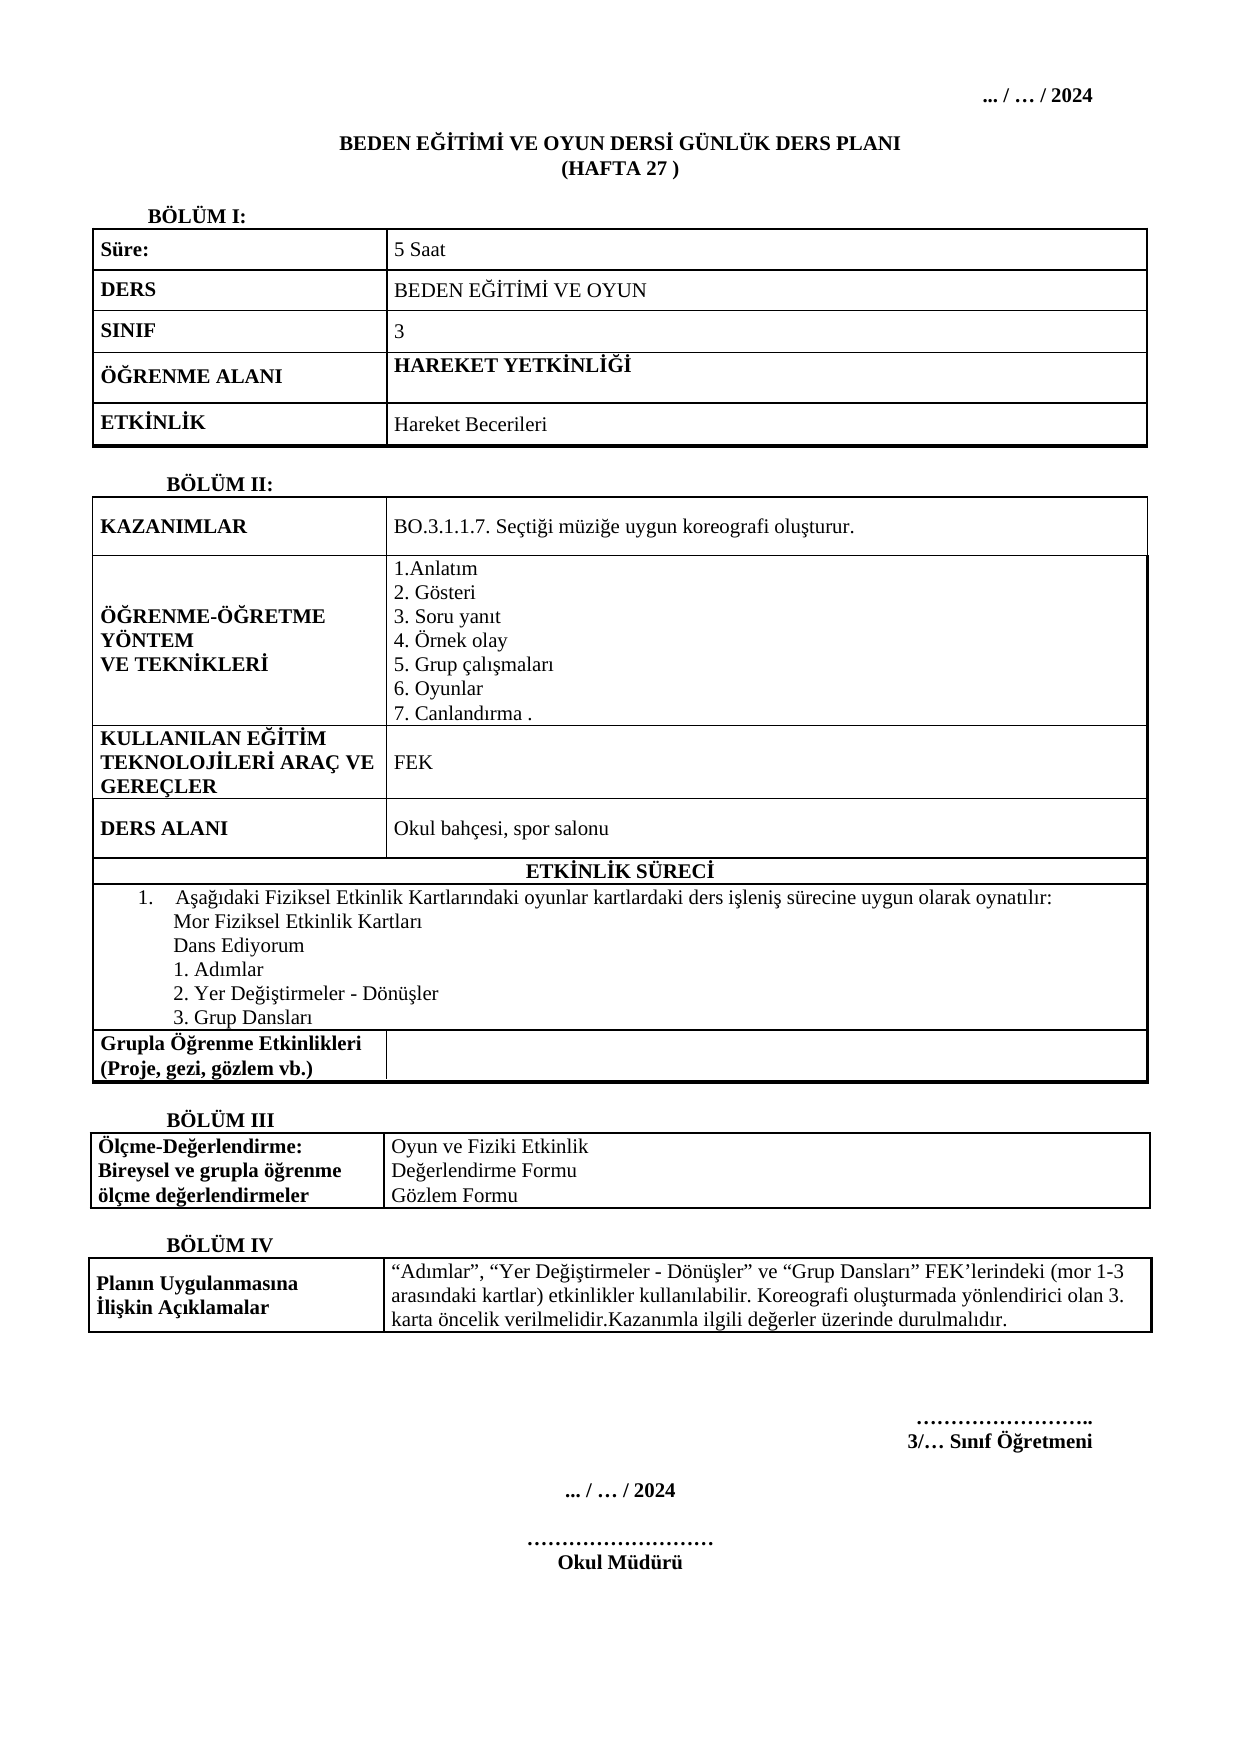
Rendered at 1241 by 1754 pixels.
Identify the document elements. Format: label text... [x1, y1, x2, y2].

table_cell BEDEN EĞİTİMİ VE OYUN [388, 271, 1146, 310]
text (HAFTA 27 ) [148, 155, 1093, 179]
table_cell HAREKET YETKİNLİĞİ [388, 353, 1146, 402]
table_header Oyun ve Fiziki Etkinlik Değerlendirme Formu Gözlem Formu [385, 1134, 1149, 1207]
subtitle BÖLÜM III [148, 1108, 1093, 1132]
table_cell Aşağıdaki Fiziksel Etkinlik Kartlarındaki oyunlar kartlardaki ders işleniş sürecine uygun olarak oynatılır: Mor Fiziksel Etkinlik Kartları Dans Ediyorum 1. Adımlar 2. Yer Değiştirmeler - Dönüşler 3. Grup Dansları [94, 885, 1146, 1029]
table_cell ÖĞRENME-ÖĞRETME YÖNTEM VE TEKNİKLERİ [93, 556, 386, 724]
text …………………….. [148, 1405, 1093, 1429]
table_cell 3 [388, 311, 1146, 352]
table_header 5 Saat [388, 230, 1146, 269]
table_header Ölçme-Değerlendirme: Bireysel ve grupla öğrenme ölçme değerlendirmeler [92, 1134, 383, 1207]
text 3/… Sınıf Öğretmeni [148, 1429, 1093, 1453]
text BÖLÜM II: [148, 472, 1093, 496]
table_cell KULLANILAN EĞİTİM TEKNOLOJİLERİ ARAÇ VE GEREÇLER [93, 726, 386, 798]
text BEDEN EĞİTİMİ VE OYUN DERSİ GÜNLÜK DERS PLANI [148, 131, 1093, 155]
table_cell DERS ALANI [94, 799, 386, 857]
text BÖLÜM I: [148, 203, 1093, 228]
table_header Süre: [94, 230, 386, 269]
text ... / … / 2024 [148, 83, 1093, 107]
table_cell SINIF [94, 311, 386, 352]
text Okul Müdürü [148, 1550, 1093, 1574]
text ... / … / 2024 [148, 1477, 1093, 1502]
table_cell Hareket Becerileri [388, 404, 1146, 444]
text ……………………… [148, 1526, 1093, 1550]
table_cell DERS [94, 271, 386, 310]
table_cell Okul bahçesi, spor salonu [387, 799, 1146, 857]
table_cell 1.Anlatım 2. Gösteri 3. Soru yanıt 4. Örnek olay 5. Grup çalışmaları 6. Oyunlar 7. Canlandırma . [387, 556, 1146, 724]
table_header KAZANIMLAR [93, 498, 386, 555]
table_cell ETKİNLİK SÜRECİ [94, 859, 1146, 883]
table_header BO.3.1.1.7. Seçtiği müziğe uygun koreografi oluşturur. [387, 498, 1147, 555]
table_cell Grupla Öğrenme Etkinlikleri (Proje, gezi, gözlem vb.) [94, 1031, 386, 1079]
table_cell ÖĞRENME ALANI [94, 353, 386, 402]
table_cell [387, 1031, 1146, 1079]
subtitle BÖLÜM IV [148, 1233, 1093, 1257]
table_cell ETKİNLİK [94, 404, 386, 444]
table_header “Adımlar”, “Yer Değiştirmeler - Dönüşler” ve “Grup Dansları” FEK’lerindeki (mor 1-3 arasındaki kartlar) etkinlikler kullanılabilir. Koreografi oluşturmada yönlendirici olan 3. karta öncelik verilmelidir.Kazanımla ilgili değerler üzerinde durulmalıdır. [385, 1259, 1150, 1331]
table_cell FEK [387, 726, 1146, 798]
table_header Planın Uygulanmasına İlişkin Açıklamalar [90, 1259, 383, 1331]
